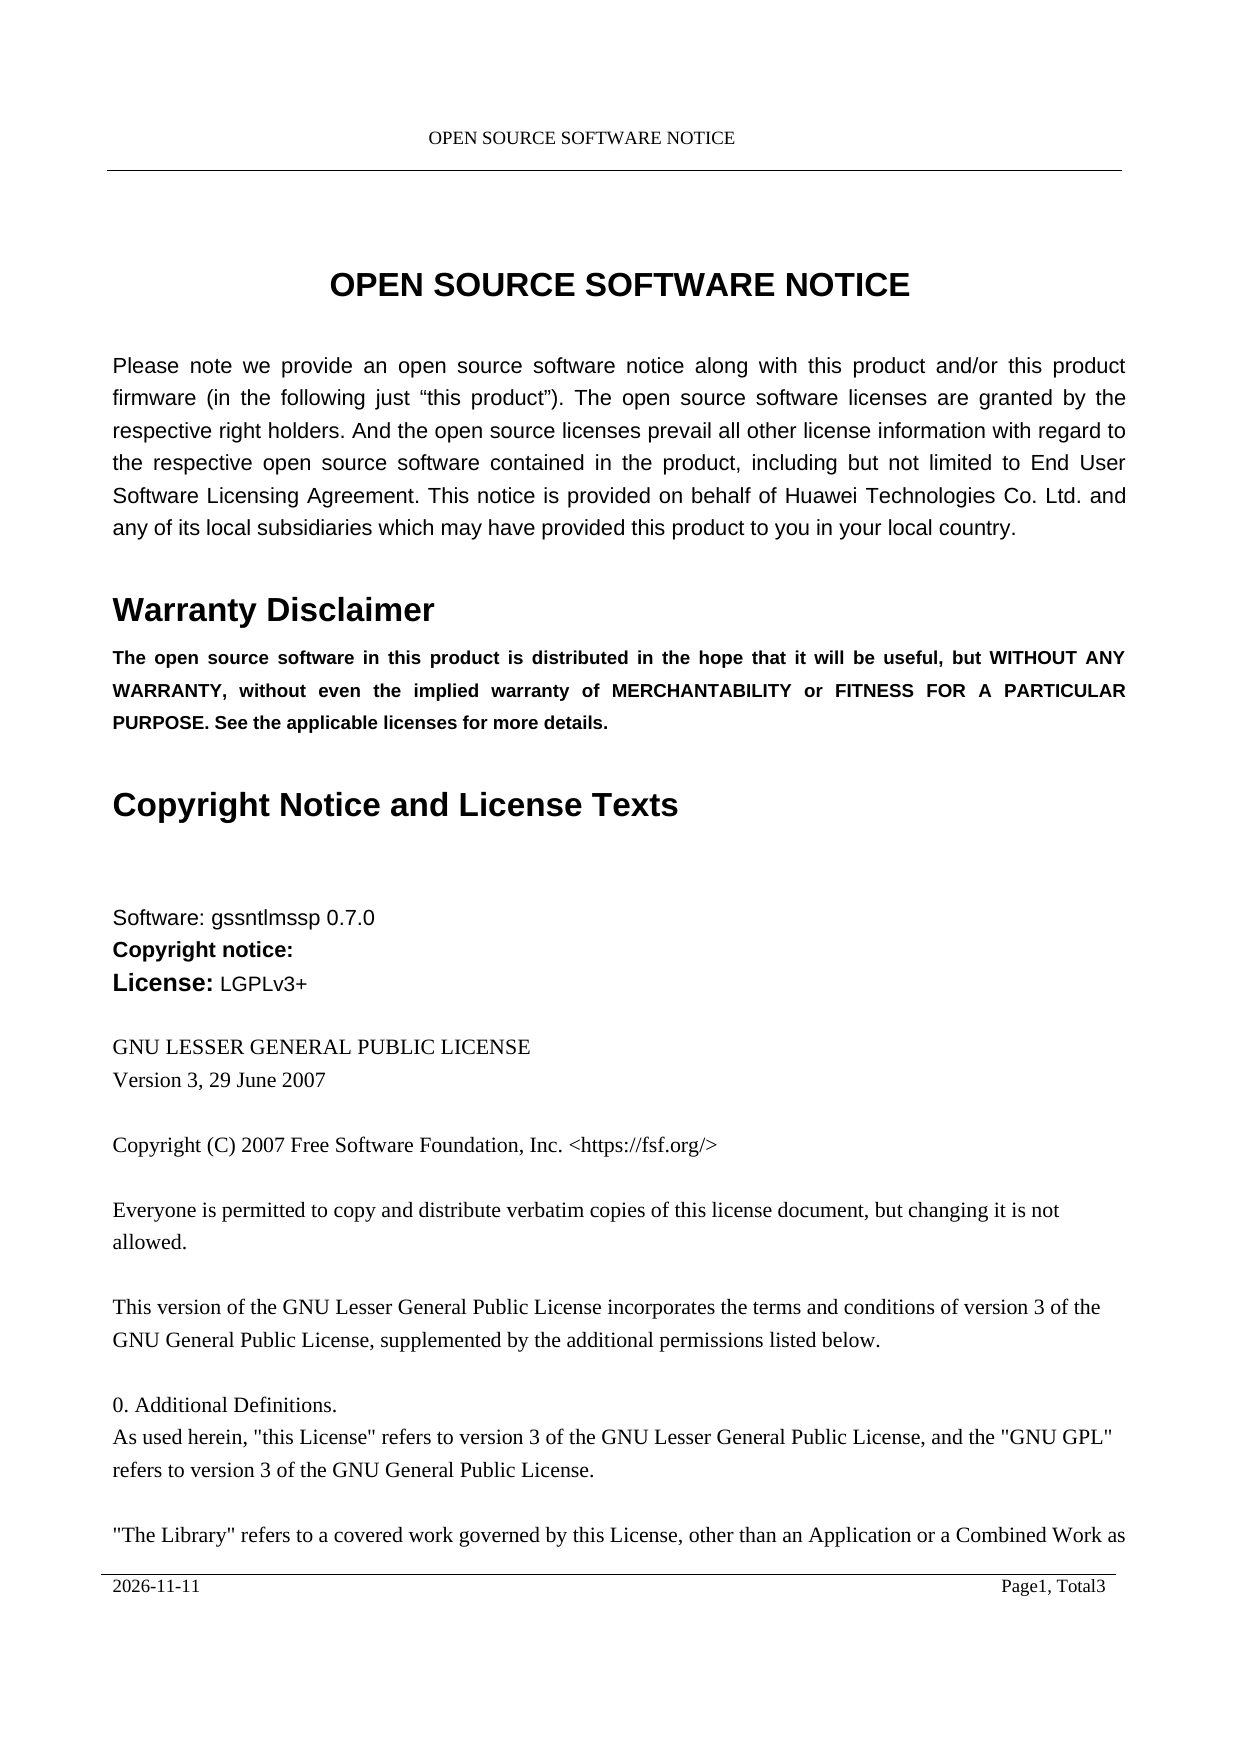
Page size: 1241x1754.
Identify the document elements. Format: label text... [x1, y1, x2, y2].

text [112, 966, 1128, 1551]
text The open source software in this product is distributed in the hope that it will be useful, but WITHOUT ANY WARRANTY, without even the implied warranty of MERCHANTABILITY or FITNESS FOR A PARTICULAR PURPOSE. See the applicable licenses for more details. [112, 641, 1128, 739]
text Software: gssntlmssp 0.7.0 [112, 901, 1128, 933]
text Warranty Disclaimer [112, 576, 1128, 641]
text Please note we provide an open source software notice along with this product and/or this product firmware (in the following just “this product”). The open source software licenses are granted by the respective right holders. And the open source licenses prevail all other license information with regard to the respective open source software contained in the product, including but not limited to End User Software Licensing Agreement. This notice is provided on behalf of Huawei Technologies Co. Ltd. and any of its local subsidiaries which may have provided this product to you in your local country. [112, 349, 1128, 544]
text Copyright notice: [112, 933, 1128, 966]
text Copyright Notice and License Texts [112, 771, 1128, 836]
text OPEN SOURCE SOFTWARE NOTICE [112, 251, 1128, 316]
